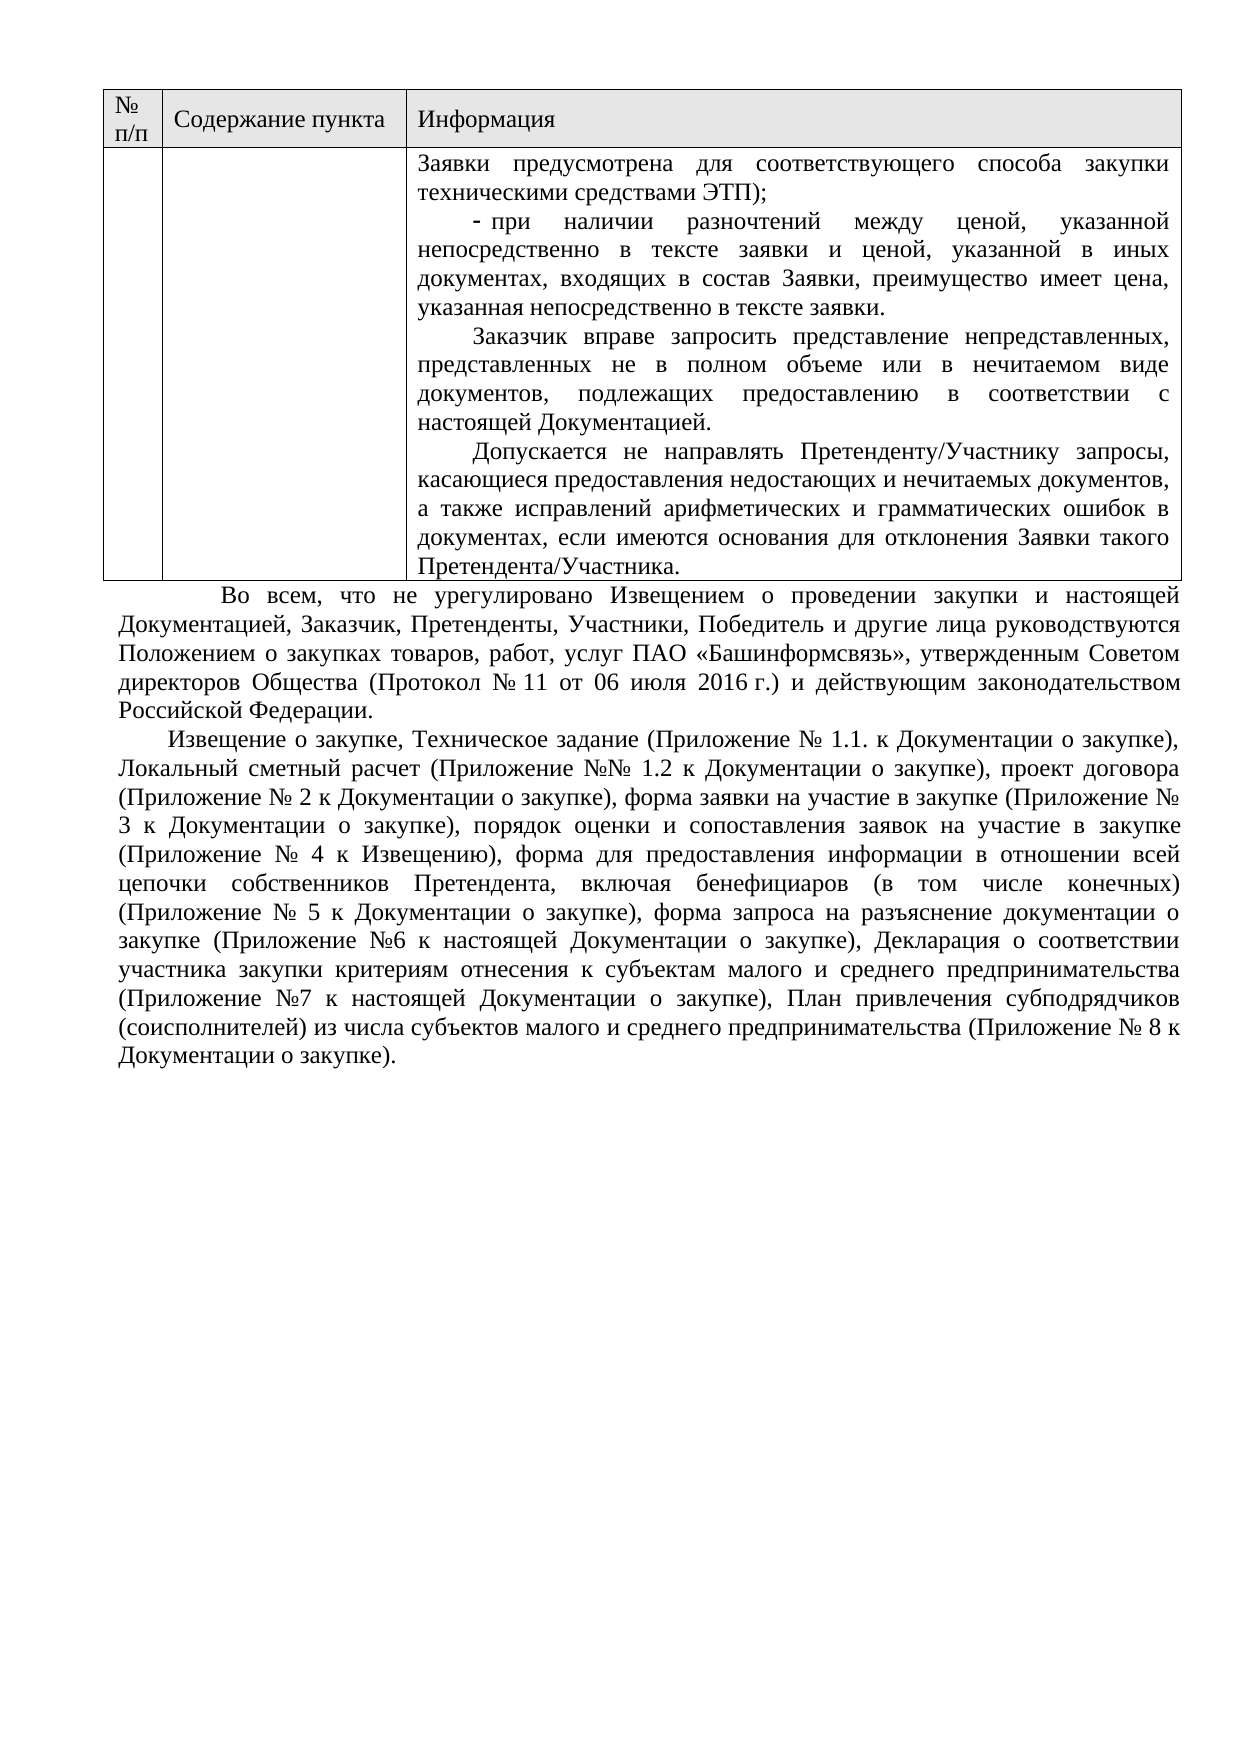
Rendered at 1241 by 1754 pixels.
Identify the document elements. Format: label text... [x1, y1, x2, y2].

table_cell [163, 148, 406, 579]
table_cell [104, 148, 162, 579]
text Извещение о закупке, Техническое задание (Приложение № 1.1. к Документации о закупке), Локальный сметный расчет (Приложение №№ 1.2 к Документации о закупке), проект договора (Приложение № 2 к Документации о закупке), форма заявки на участие в закупке (Приложение № 3 к Документации о закупке), порядок оценки и сопоставления заявок на участие в закупке (Приложение № 4 к Извещению), форма для предоставления информации в отношении всей цепочки собственников Претендента, включая бенефициаров (в том числе конечных) (Приложение № 5 к Документации о закупке), форма запроса на разъяснение документации о закупке (Приложение №6 к настоящей Документации о закупке), Декларация о соответствии участника закупки критериям отнесения к субъектам малого и среднего предпринимательства (Приложение №7 к настоящей Документации о закупке), План привлечения субподрядчиков (соисполнителей) из числа субъектов малого и среднего предпринимательства (Приложение № 8 к Документации о закупке). [118, 724, 1181, 1069]
table_header Информация [407, 90, 1181, 147]
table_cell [407, 148, 1181, 579]
table_header Содержание пункта [163, 90, 406, 147]
table_header № п/п [104, 90, 162, 147]
text Во всем, что не урегулировано Извещением о проведении закупки и настоящей Документацией, Заказчик, Претенденты, Участники, Победитель и другие лица руководствуются Положением о закупках товаров, работ, услуг ПАО «Башинформсвязь», утвержденным Советом директоров Общества (Протокол № 11 от 06 июля 2016 г.) и действующим законодательством Российской Федерации. [118, 581, 1181, 724]
